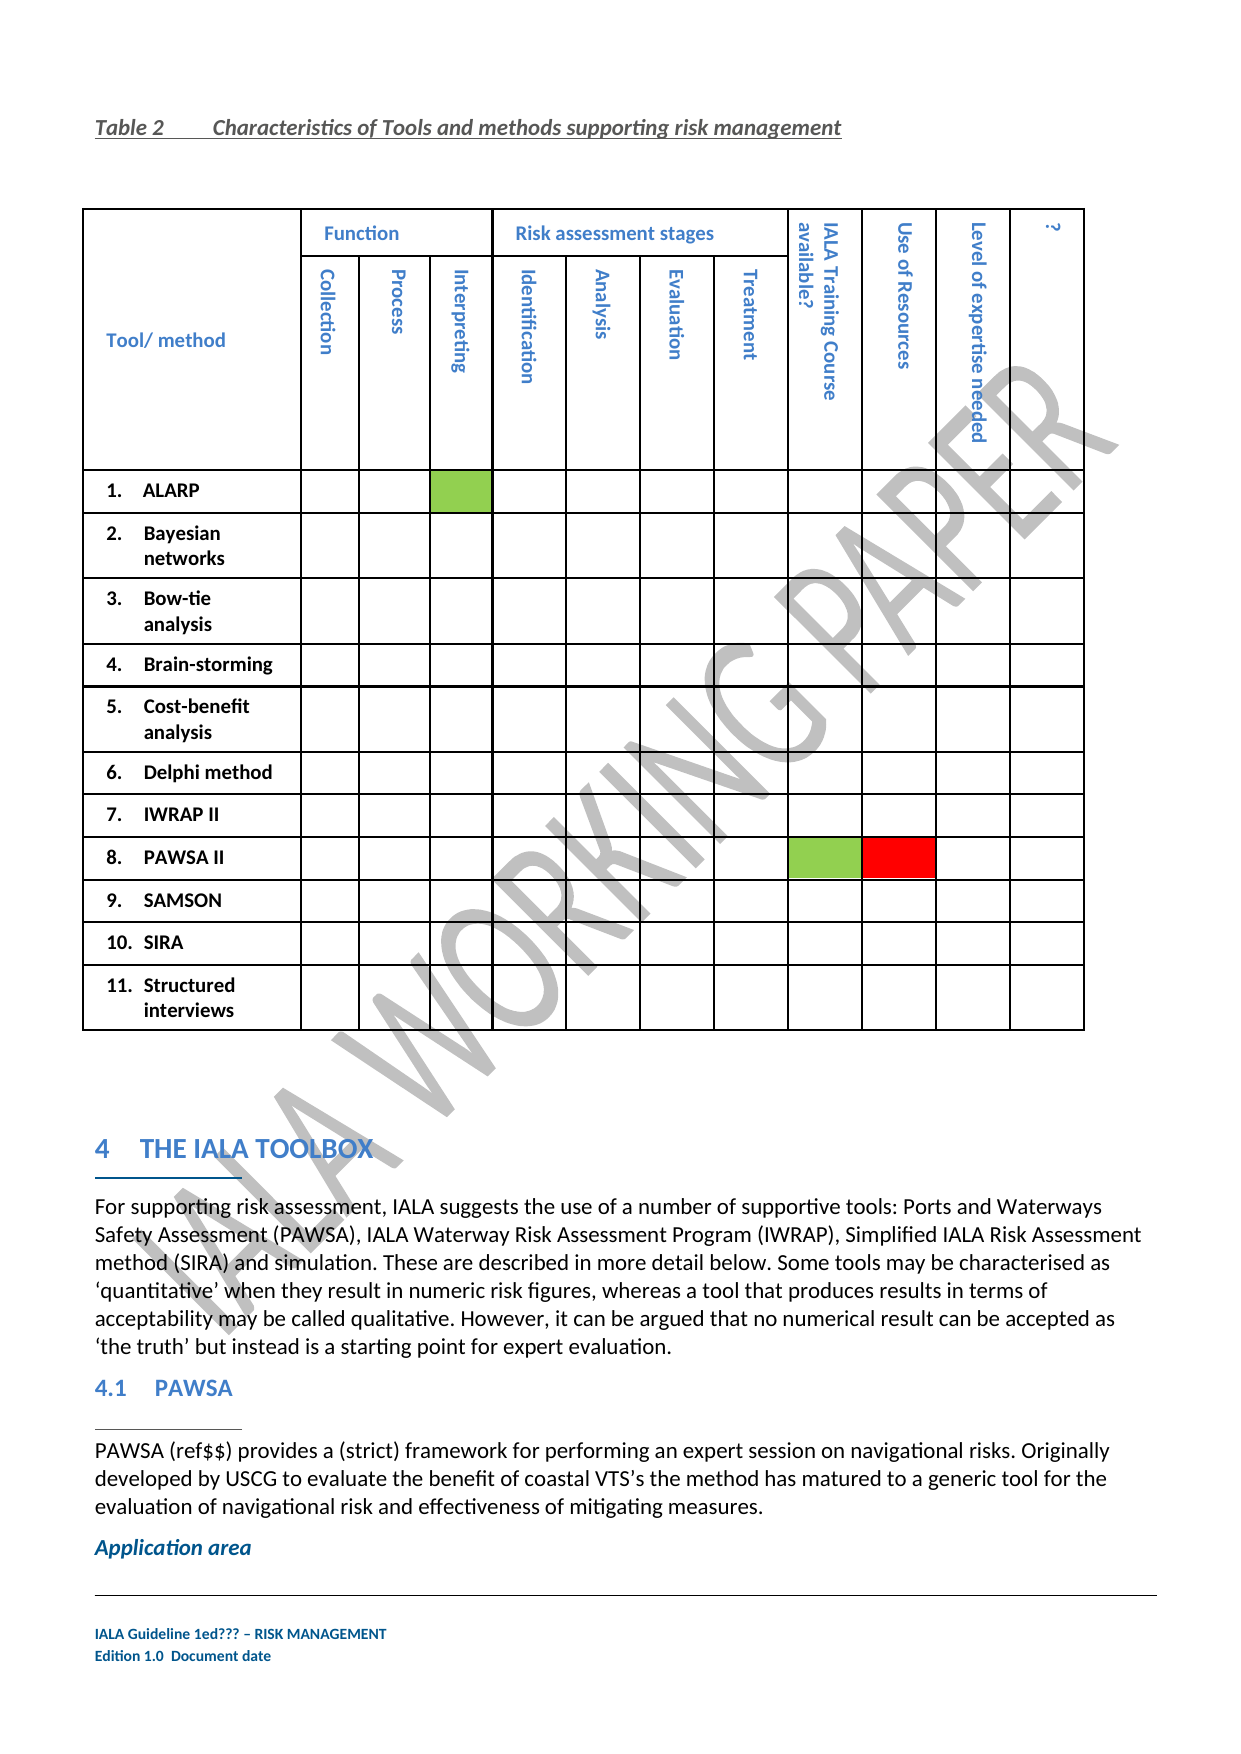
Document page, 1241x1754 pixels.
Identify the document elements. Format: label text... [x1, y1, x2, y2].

table_cell IWRAP II [84, 795, 300, 836]
table_cell [715, 688, 787, 751]
table_cell [494, 471, 565, 512]
table_cell [567, 923, 639, 964]
text For supporting risk assessment, IALA suggests the use of a number of supportive tools: Ports and Waterways Safety Assessment (PAWSA), IALA Waterway Risk Assessment Program (IWRAP), Simplified IALA Risk Assessment method (SIRA) and simulation. These are described in more detail below. Some tools may be characterised as ‘quantitative’ when they result in numeric risk figures, whereas a tool that produces results in terms of acceptability may be called qualitative. However, it can be argued that no numerical result can be accepted as ‘the truth’ but instead is a starting point for expert evaluation. [94, 1192, 1157, 1360]
table_cell [567, 795, 639, 836]
table_cell [431, 471, 491, 512]
table_cell [567, 966, 639, 1029]
table_cell [431, 838, 491, 878]
table_cell Identification [494, 257, 565, 469]
table_cell [302, 838, 358, 878]
table_cell Bayesian networks [84, 514, 300, 577]
table_cell [360, 795, 429, 836]
table_cell Delphi method [84, 753, 300, 793]
table_cell [789, 471, 861, 512]
table_header IALA Training Course available? [789, 210, 861, 469]
table_cell [431, 966, 491, 1029]
table_cell Interpreting [431, 257, 491, 469]
table_cell [789, 881, 861, 921]
table_cell [431, 923, 491, 964]
table_cell [715, 923, 787, 964]
table_cell [863, 838, 935, 878]
table_cell [715, 838, 787, 878]
table_cell ALARP [84, 471, 300, 512]
table_cell [431, 645, 491, 685]
table_cell [789, 838, 861, 878]
table_cell [641, 579, 713, 643]
table_header Risk assessment stages [494, 210, 787, 255]
table_cell SAMSON [84, 881, 300, 921]
table_cell [302, 795, 358, 836]
table_cell [715, 645, 787, 685]
table_cell [715, 795, 787, 836]
table_cell Process [360, 257, 429, 469]
table_cell [863, 688, 935, 751]
table_cell Cost-benefit analysis [84, 688, 300, 751]
table_cell [431, 753, 491, 793]
table_cell Evaluation [641, 257, 713, 469]
table_cell [431, 881, 491, 921]
table_cell [641, 688, 713, 751]
table_cell [715, 881, 787, 921]
table_cell [567, 688, 639, 751]
table_cell [937, 753, 1009, 793]
table_cell [937, 881, 1009, 921]
table_cell [360, 881, 429, 921]
table_cell Treatment [715, 257, 787, 469]
table_cell [641, 514, 713, 577]
table_cell [863, 966, 935, 1029]
table_header Level of expertise needed [937, 210, 1009, 469]
table_cell [863, 579, 935, 643]
table_cell [641, 966, 713, 1029]
table_header Tool/ method [84, 210, 300, 469]
table_cell [567, 471, 639, 512]
table_cell [567, 579, 639, 643]
table_cell [1011, 795, 1083, 836]
table_cell [302, 645, 358, 685]
table_cell [863, 795, 935, 836]
table_cell [494, 838, 565, 878]
table_cell [567, 838, 639, 878]
table_cell [360, 966, 429, 1029]
table_cell [360, 471, 429, 512]
table_cell [494, 688, 565, 751]
table_cell PAWSA II [84, 838, 300, 878]
table_cell SIRA [84, 923, 300, 964]
table_header Function [302, 210, 491, 255]
subtitle PAWSA [94, 1372, 1084, 1403]
table_cell [937, 795, 1009, 836]
table_cell [641, 881, 713, 921]
table_cell [863, 881, 935, 921]
table_cell [937, 471, 1009, 512]
table_header ? [1011, 210, 1083, 469]
subtitle The IALA toolbox [94, 1130, 1157, 1166]
table_cell [1011, 645, 1083, 685]
table_cell [302, 579, 358, 643]
table_cell [567, 645, 639, 685]
table_cell [1011, 966, 1083, 1029]
table_cell [789, 579, 861, 643]
text PAWSA (ref$$) provides a (strict) framework for performing an expert session on navigational risks. Originally developed by USCG to evaluate the benefit of coastal VTS’s the method has matured to a generic tool for the evaluation of navigational risk and effectiveness of mitigating measures. [94, 1436, 1157, 1520]
table_cell [789, 795, 861, 836]
table_cell [494, 645, 565, 685]
table_cell [360, 753, 429, 793]
table_cell [302, 923, 358, 964]
table_cell [715, 471, 787, 512]
table_cell [567, 514, 639, 577]
table_cell [789, 923, 861, 964]
table_cell [641, 471, 713, 512]
table_cell Collection [302, 257, 358, 469]
table_cell [494, 923, 565, 964]
table_cell [937, 838, 1009, 878]
table_cell [715, 753, 787, 793]
table_cell [302, 753, 358, 793]
table_cell [863, 923, 935, 964]
table_cell [1011, 923, 1083, 964]
table_cell [863, 471, 935, 512]
table_cell [1011, 838, 1083, 878]
table_cell [641, 923, 713, 964]
table_cell [567, 881, 639, 921]
table_cell [641, 838, 713, 878]
table_cell [715, 579, 787, 643]
table_cell [789, 645, 861, 685]
table_cell Structured interviews [84, 966, 300, 1029]
table_cell [789, 688, 861, 751]
table_cell [1011, 688, 1083, 751]
table_cell [937, 688, 1009, 751]
table_cell [302, 471, 358, 512]
table_cell [1011, 753, 1083, 793]
table_cell [641, 795, 713, 836]
table_cell [302, 514, 358, 577]
table_cell [1011, 579, 1083, 643]
table_cell [937, 579, 1009, 643]
table_cell [494, 579, 565, 643]
table_cell [863, 514, 935, 577]
table_cell [431, 514, 491, 577]
table_cell [567, 753, 639, 793]
table_cell [431, 579, 491, 643]
table_cell [431, 795, 491, 836]
table_cell Brain-storming [84, 645, 300, 685]
table_cell [1011, 471, 1083, 512]
table_cell [360, 838, 429, 878]
table_cell [641, 645, 713, 685]
table_cell [715, 514, 787, 577]
table_cell [715, 966, 787, 1029]
text Characteristics of Tools and methods supporting risk management [94, 113, 1157, 142]
table_cell Analysis [567, 257, 639, 469]
table_cell [641, 753, 713, 793]
table_cell [494, 795, 565, 836]
table_cell [494, 881, 565, 921]
text Application area [94, 1533, 1157, 1561]
table_cell [360, 514, 429, 577]
table_cell [863, 753, 935, 793]
table_cell [360, 645, 429, 685]
table_header Use of Resources [863, 210, 935, 469]
table_cell [494, 514, 565, 577]
table_cell [1011, 514, 1083, 577]
table_cell [494, 966, 565, 1029]
table_cell [937, 645, 1009, 685]
table_cell [431, 688, 491, 751]
table_cell [863, 645, 935, 685]
table_cell [360, 923, 429, 964]
table_cell [789, 966, 861, 1029]
table_cell [789, 753, 861, 793]
table_cell [360, 688, 429, 751]
table_cell [360, 579, 429, 643]
table_cell [302, 966, 358, 1029]
table_cell [302, 881, 358, 921]
table_cell [1011, 881, 1083, 921]
table_cell [494, 753, 565, 793]
table_cell [937, 514, 1009, 577]
table_cell [937, 923, 1009, 964]
table_cell [937, 966, 1009, 1029]
table_cell [302, 688, 358, 751]
table_cell Bow-tie analysis [84, 579, 300, 643]
table_cell [789, 514, 861, 577]
